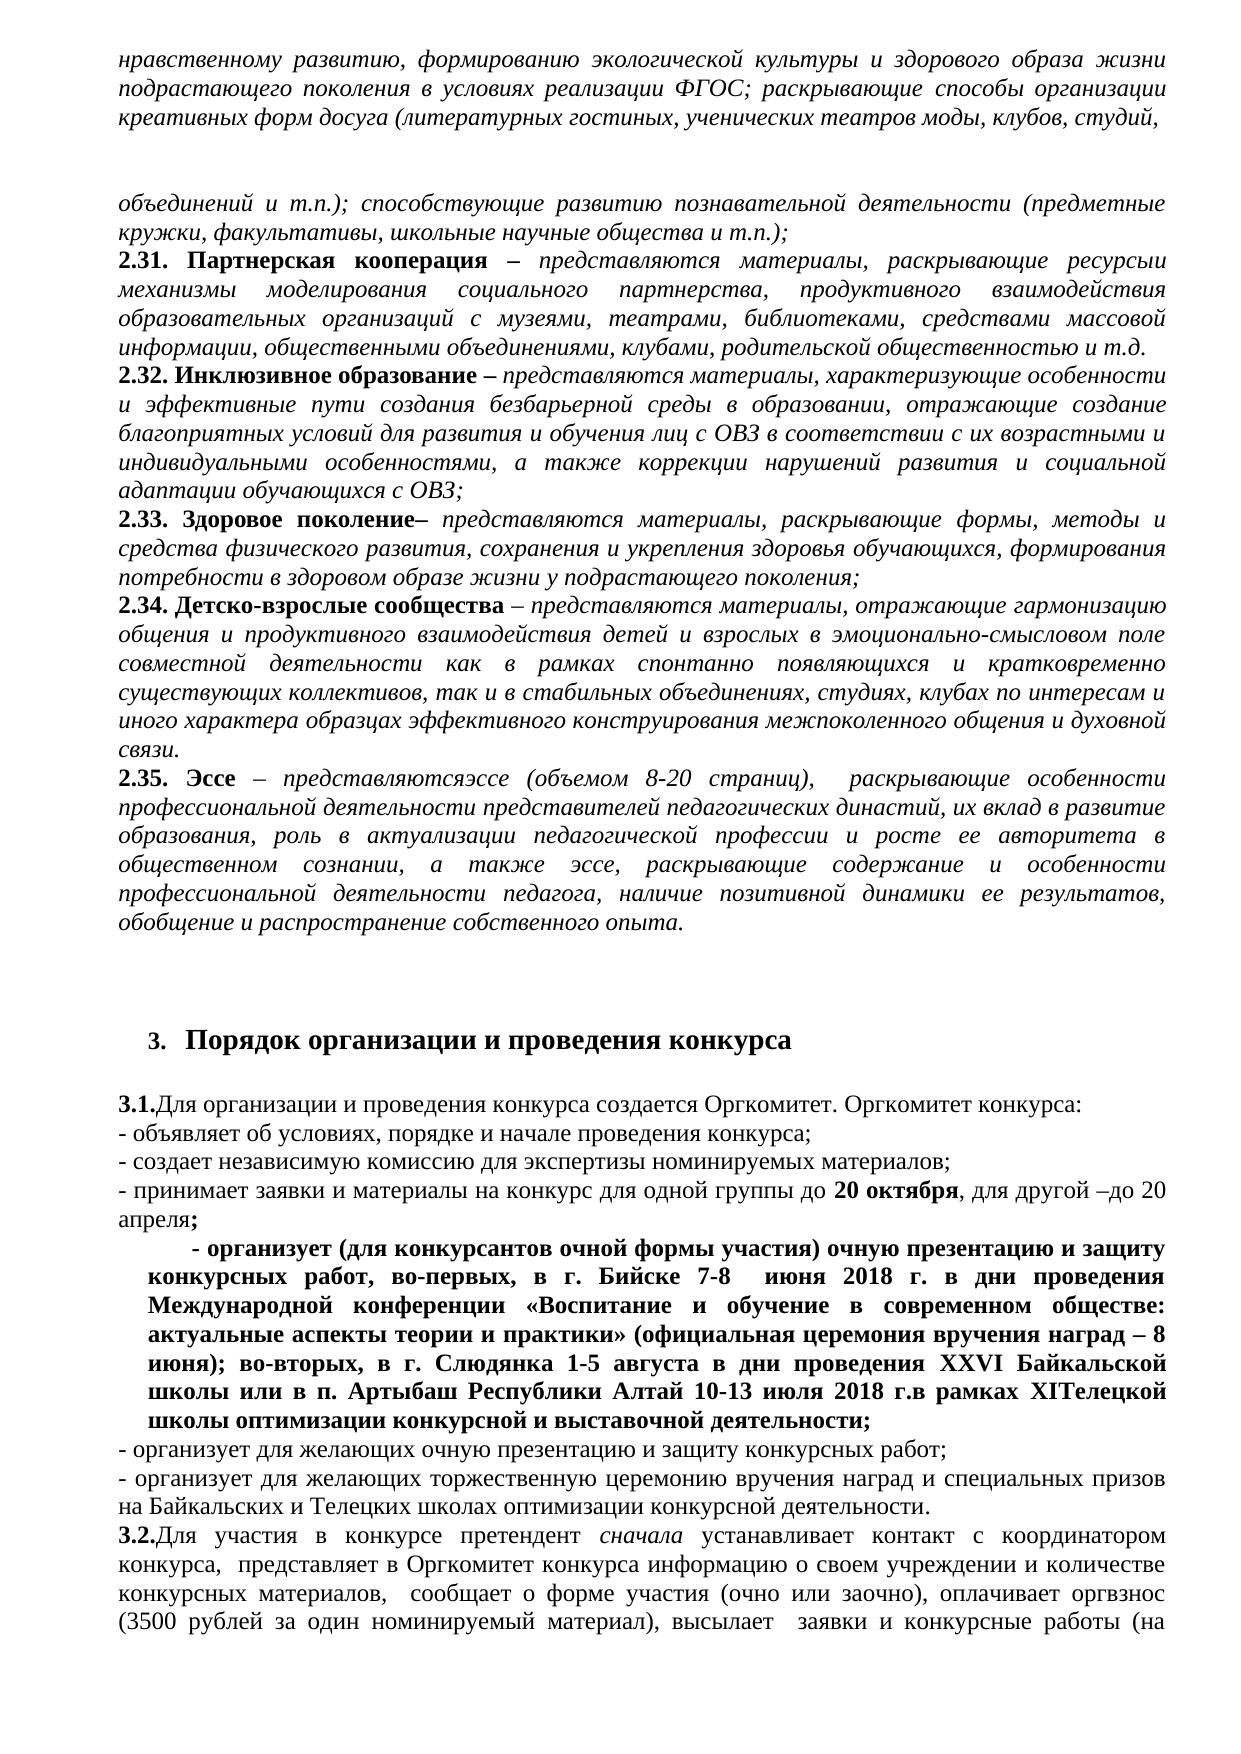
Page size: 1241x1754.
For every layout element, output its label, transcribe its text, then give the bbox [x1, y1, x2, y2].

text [118, 44, 1167, 131]
text 3.1.Для организации и проведения конкурса создается Оргкомитет. Оргкомитет конкурса: [118, 1089, 1167, 1118]
text объединений и т.п.); способствующие развитию познавательной деятельности (предметные кружки, факультативы, школьные научные общества и т.п.); [118, 188, 1167, 246]
text 2.31. Партнерская кооперация – представляются материалы, раскрывающие ресурсыи механизмы моделирования социального партнерства, продуктивного взаимодействия образовательных организаций с музеями, театрами, библиотеками, средствами массовой информации, общественными объединениями, клубами, родительской общественностью и т.д. [118, 246, 1167, 361]
text 2.33. Здоровое поколение– представляются материалы, раскрывающие формы, методы и средства физического развития, сохранения и укрепления здоровья обучающихся, формирования потребности в здоровом образе жизни у подрастающего поколения; [118, 504, 1167, 591]
text 2.32. Инклюзивное образование – представляются материалы, характеризующие особенности и эффективные пути создания безбарьерной среды в образовании, отражающие создание благоприятных условий для развития и обучения лиц с ОВЗ в соответствии с их возрастными и индивидуальными особенностями, а также коррекции нарушений развития и социальной адаптации обучающихся с ОВЗ; [118, 361, 1167, 504]
text - принимает заявки и материалы на конкурс для одной группы до 20 октября, для другой –до 20 апреля; [118, 1175, 1167, 1233]
text - создает независимую комиссию для экспертизы номинируемых материалов; [118, 1146, 1167, 1175]
text 2.34. Детско-взрослые сообщества – представляются материалы, отражающие гармонизацию общения и продуктивного взаимодействия детей и взрослых в эмоционально-смысловом поле совместной деятельности как в рамках спонтанно появляющихся и кратковременно существующих коллективов, так и в стабильных объединениях, студиях, клубах по интересам и иного характера образцах эффективного конструирования межпоколенного общения и духовной связи. [118, 591, 1167, 763]
list Порядок организации и проведения конкурса [148, 1022, 1167, 1055]
text - организует (для конкурсантов очной формы участия) очную презентацию и защиту конкурсных работ, во-первых, в г. Бийске 7-8 июня 2018 г. в дни проведения Международной конференции «Воспитание и обучение в современном обществе: актуальные аспекты теории и практики» (официальная церемония вручения наград – 8 июня); во-вторых, в г. Слюдянка 1-5 августа в дни проведения XXVI Байкальской школы или в п. Артыбаш Республики Алтай 10-13 июля 2018 г.в рамках XIТелецкой школы оптимизации конкурсной и выставочной деятельности; [148, 1233, 1167, 1434]
text - организует для желающих очную презентацию и защиту конкурсных работ; [118, 1434, 1167, 1463]
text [118, 1520, 1167, 1635]
text - объявляет об условиях, порядке и начале проведения конкурса; [118, 1118, 1167, 1146]
text - организует для желающих торжественную церемонию вручения наград и специальных призов на Байкальских и Телецких школах оптимизации конкурсной деятельности. [118, 1463, 1167, 1520]
text 2.35. Эссе – представляютсяэссе (объемом 8-20 страниц), раскрывающие особенности профессиональной деятельности представителей педагогических династий, их вклад в развитие образования, роль в актуализации педагогической профессии и росте ее авторитета в общественном сознании, а также эссе, раскрывающие содержание и особенности профессиональной деятельности педагога, наличие позитивной динамики ее результатов, обобщение и распространение собственного опыта. [118, 763, 1167, 936]
